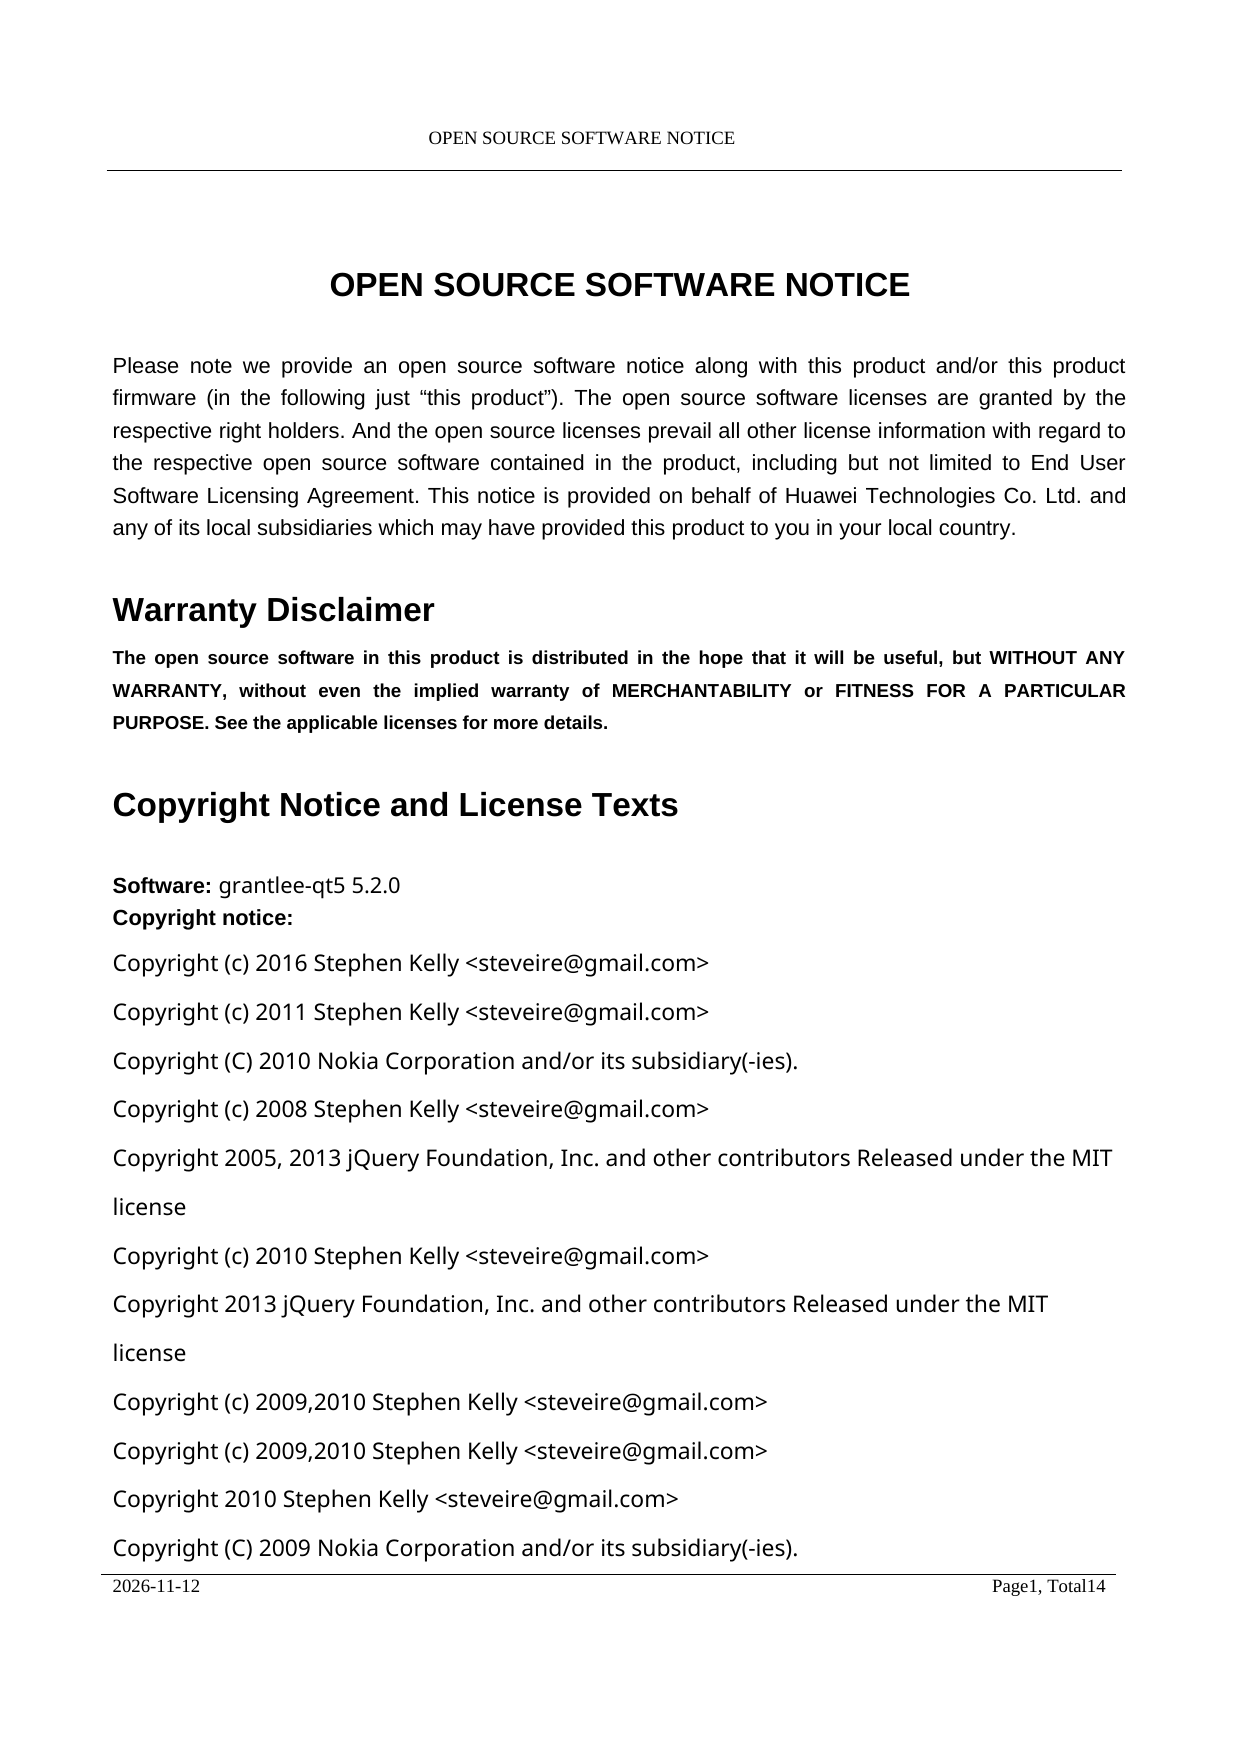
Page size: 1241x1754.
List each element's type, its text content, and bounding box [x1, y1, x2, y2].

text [112, 947, 1128, 1564]
text Software: grantlee-qt5 5.2.0 [112, 869, 1128, 901]
text Warranty Disclaimer [112, 576, 1128, 641]
text Copyright notice: [112, 901, 1128, 934]
text Copyright Notice and License Texts [112, 771, 1128, 836]
text The open source software in this product is distributed in the hope that it will be useful, but WITHOUT ANY WARRANTY, without even the implied warranty of MERCHANTABILITY or FITNESS FOR A PARTICULAR PURPOSE. See the applicable licenses for more details. [112, 641, 1128, 739]
text Please note we provide an open source software notice along with this product and/or this product firmware (in the following just “this product”). The open source software licenses are granted by the respective right holders. And the open source licenses prevail all other license information with regard to the respective open source software contained in the product, including but not limited to End User Software Licensing Agreement. This notice is provided on behalf of Huawei Technologies Co. Ltd. and any of its local subsidiaries which may have provided this product to you in your local country. [112, 349, 1128, 544]
text OPEN SOURCE SOFTWARE NOTICE [112, 251, 1128, 316]
